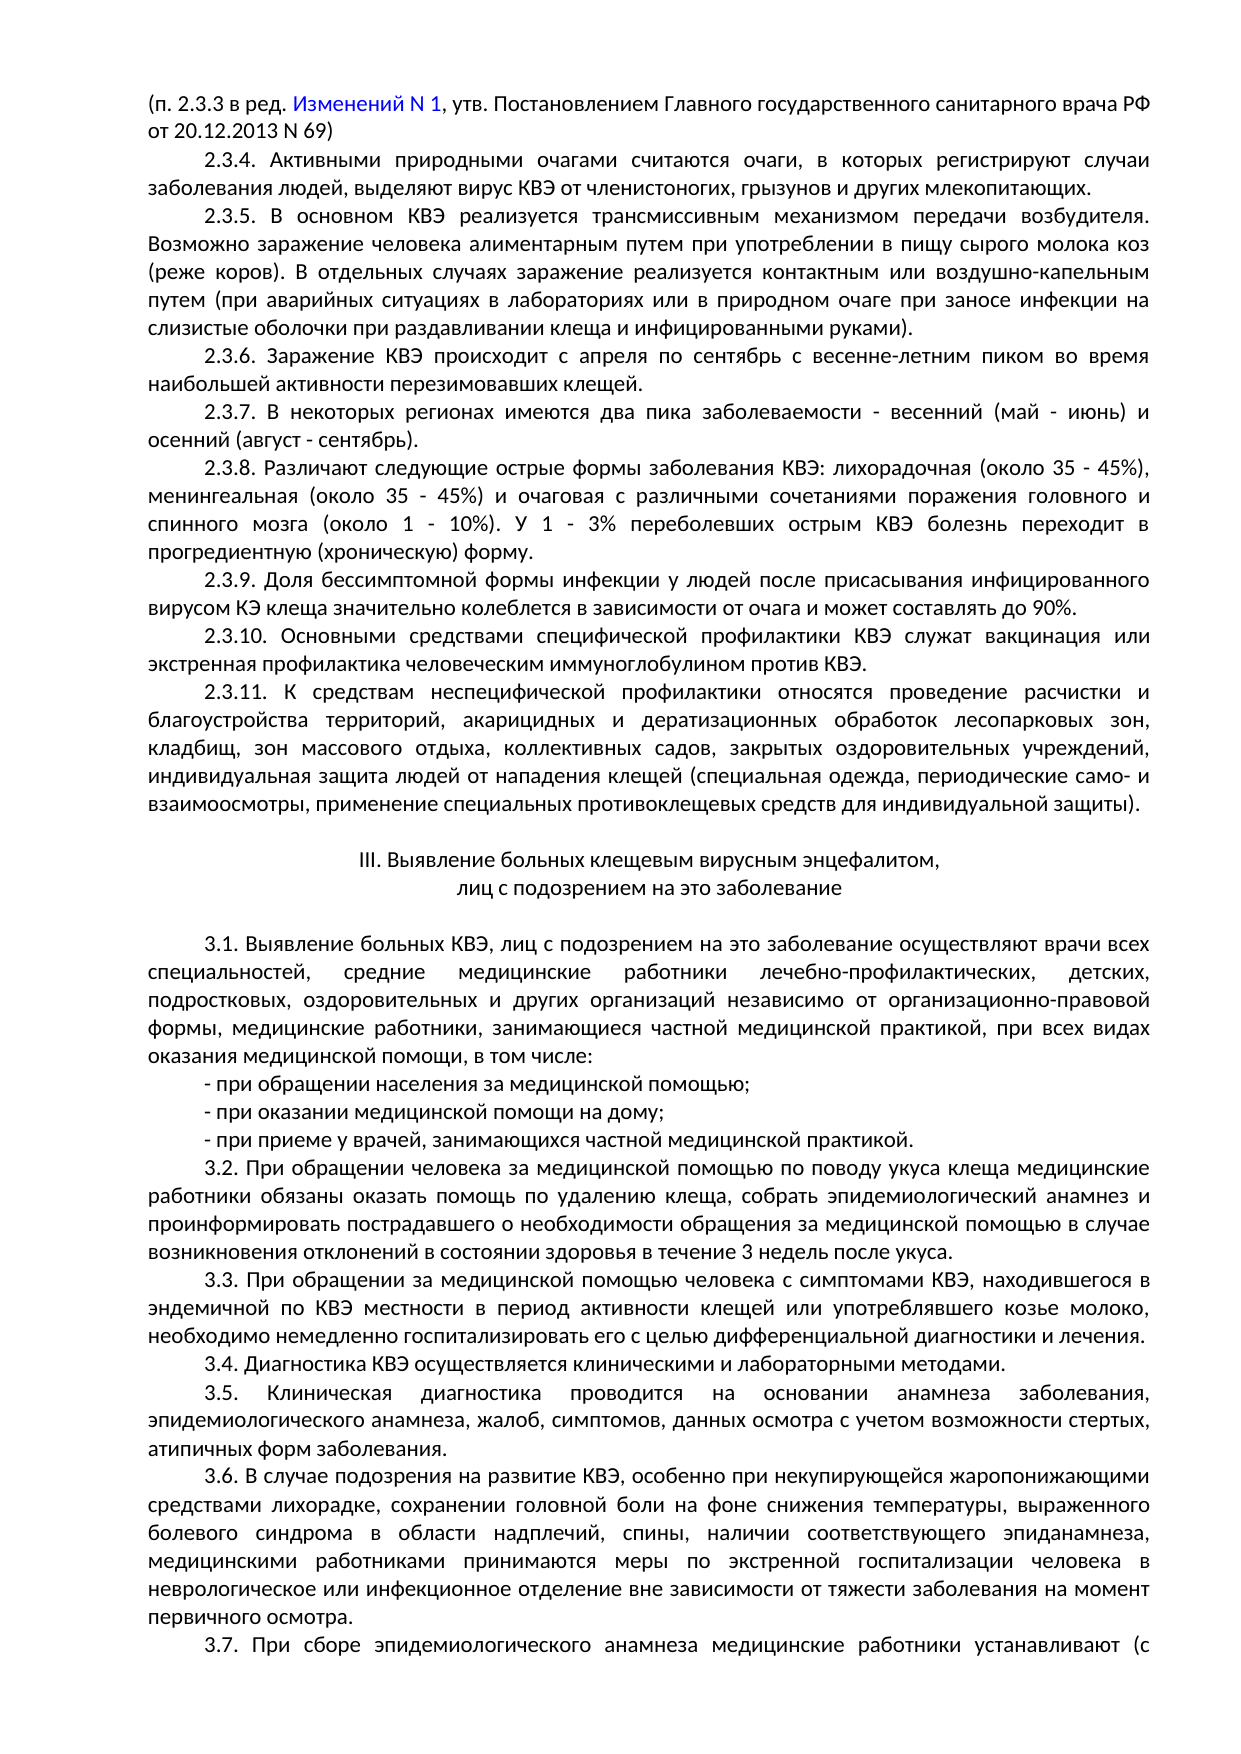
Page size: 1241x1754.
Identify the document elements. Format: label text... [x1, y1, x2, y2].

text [148, 1630, 1152, 1658]
text 2.3.9. Доля бессимптомной формы инфекции у людей после присасывания инфицированного вирусом КЭ клеща значительно колеблется в зависимости от очага и может составлять до 90%. [148, 565, 1152, 621]
text лиц с подозрением на это заболевание [148, 873, 1152, 901]
text 3.5. Клиническая диагностика проводится на основании анамнеза заболевания, эпидемиологического анамнеза, жалоб, симптомов, данных осмотра с учетом возможности стертых, атипичных форм заболевания. [148, 1378, 1152, 1462]
text 2.3.7. В некоторых регионах имеются два пика заболеваемости - весенний (май - июнь) и осенний (август - сентябрь). [148, 397, 1152, 453]
text 2.3.5. В основном КВЭ реализуется трансмиссивным механизмом передачи возбудителя. Возможно заражение человека алиментарным путем при употреблении в пищу сырого молока коз (реже коров). В отдельных случаях заражение реализуется контактным или воздушно-капельным путем (при аварийных ситуациях в лабораториях или в природном очаге при заносе инфекции на слизистые оболочки при раздавливании клеща и инфицированными руками). [148, 201, 1152, 341]
text - при оказании медицинской помощи на дому; [148, 1097, 1152, 1125]
text - при обращении населения за медицинской помощью; [148, 1069, 1152, 1097]
text 2.3.6. Заражение КВЭ происходит с апреля по сентябрь с весенне-летним пиком во время наибольшей активности перезимовавших клещей. [148, 341, 1152, 397]
text 3.4. Диагностика КВЭ осуществляется клиническими и лабораторными методами. [148, 1349, 1152, 1378]
text 2.3.8. Различают следующие острые формы заболевания КВЭ: лихорадочная (около 35 - 45%), менингеальная (около 35 - 45%) и очаговая с различными сочетаниями поражения головного и спинного мозга (около 1 - 10%). У 1 - 3% переболевших острым КВЭ болезнь переходит в прогредиентную (хроническую) форму. [148, 453, 1152, 565]
text 3.2. При обращении человека за медицинской помощью по поводу укуса клеща медицинские работники обязаны оказать помощь по удалению клеща, собрать эпидемиологический анамнез и проинформировать пострадавшего о необходимости обращения за медицинской помощью в случае возникновения отклонений в состоянии здоровья в течение 3 недель после укуса. [148, 1153, 1152, 1266]
text III. Выявление больных клещевым вирусным энцефалитом, [148, 845, 1152, 873]
text 2.3.4. Активными природными очагами считаются очаги, в которых регистрируют случаи заболевания людей, выделяют вирус КВЭ от членистоногих, грызунов и других млекопитающих. [148, 145, 1152, 201]
text 3.3. При обращении за медицинской помощью человека с симптомами КВЭ, находившегося в эндемичной по КВЭ местности в период активности клещей или употреблявшего козье молоко, необходимо немедленно госпитализировать его с целью дифференциальной диагностики и лечения. [148, 1266, 1152, 1349]
text 3.6. В случае подозрения на развитие КВЭ, особенно при некупирующейся жаропонижающими средствами лихорадке, сохранении головной боли на фоне снижения температуры, выраженного болевого синдрома в области надплечий, спины, наличии соответствующего эпиданамнеза, медицинскими работниками принимаются меры по экстренной госпитализации человека в неврологическое или инфекционное отделение вне зависимости от тяжести заболевания на момент первичного осмотра. [148, 1462, 1152, 1630]
text 2.3.10. Основными средствами специфической профилактики КВЭ служат вакцинация или экстренная профилактика человеческим иммуноглобулином против КВЭ. [148, 621, 1152, 677]
text - при приеме у врачей, занимающихся частной медицинской практикой. [148, 1125, 1152, 1153]
text (п. 2.3.3 в ред. Изменений N 1, утв. Постановлением Главного государственного санитарного врача РФ от 20.12.2013 N 69) [148, 89, 1152, 145]
text 3.1. Выявление больных КВЭ, лиц с подозрением на это заболевание осуществляют врачи всех специальностей, средние медицинские работники лечебно-профилактических, детских, подростковых, оздоровительных и других организаций независимо от организационно-правовой формы, медицинские работники, занимающиеся частной медицинской практикой, при всех видах оказания медицинской помощи, в том числе: [148, 929, 1152, 1069]
text 2.3.11. К средствам неспецифической профилактики относятся проведение расчистки и благоустройства территорий, акарицидных и дератизационных обработок лесопарковых зон, кладбищ, зон массового отдыха, коллективных садов, закрытых оздоровительных учреждений, индивидуальная защита людей от нападения клещей (специальная одежда, периодические само- и взаимоосмотры, применение специальных противоклещевых средств для индивидуальной защиты). [148, 677, 1152, 817]
